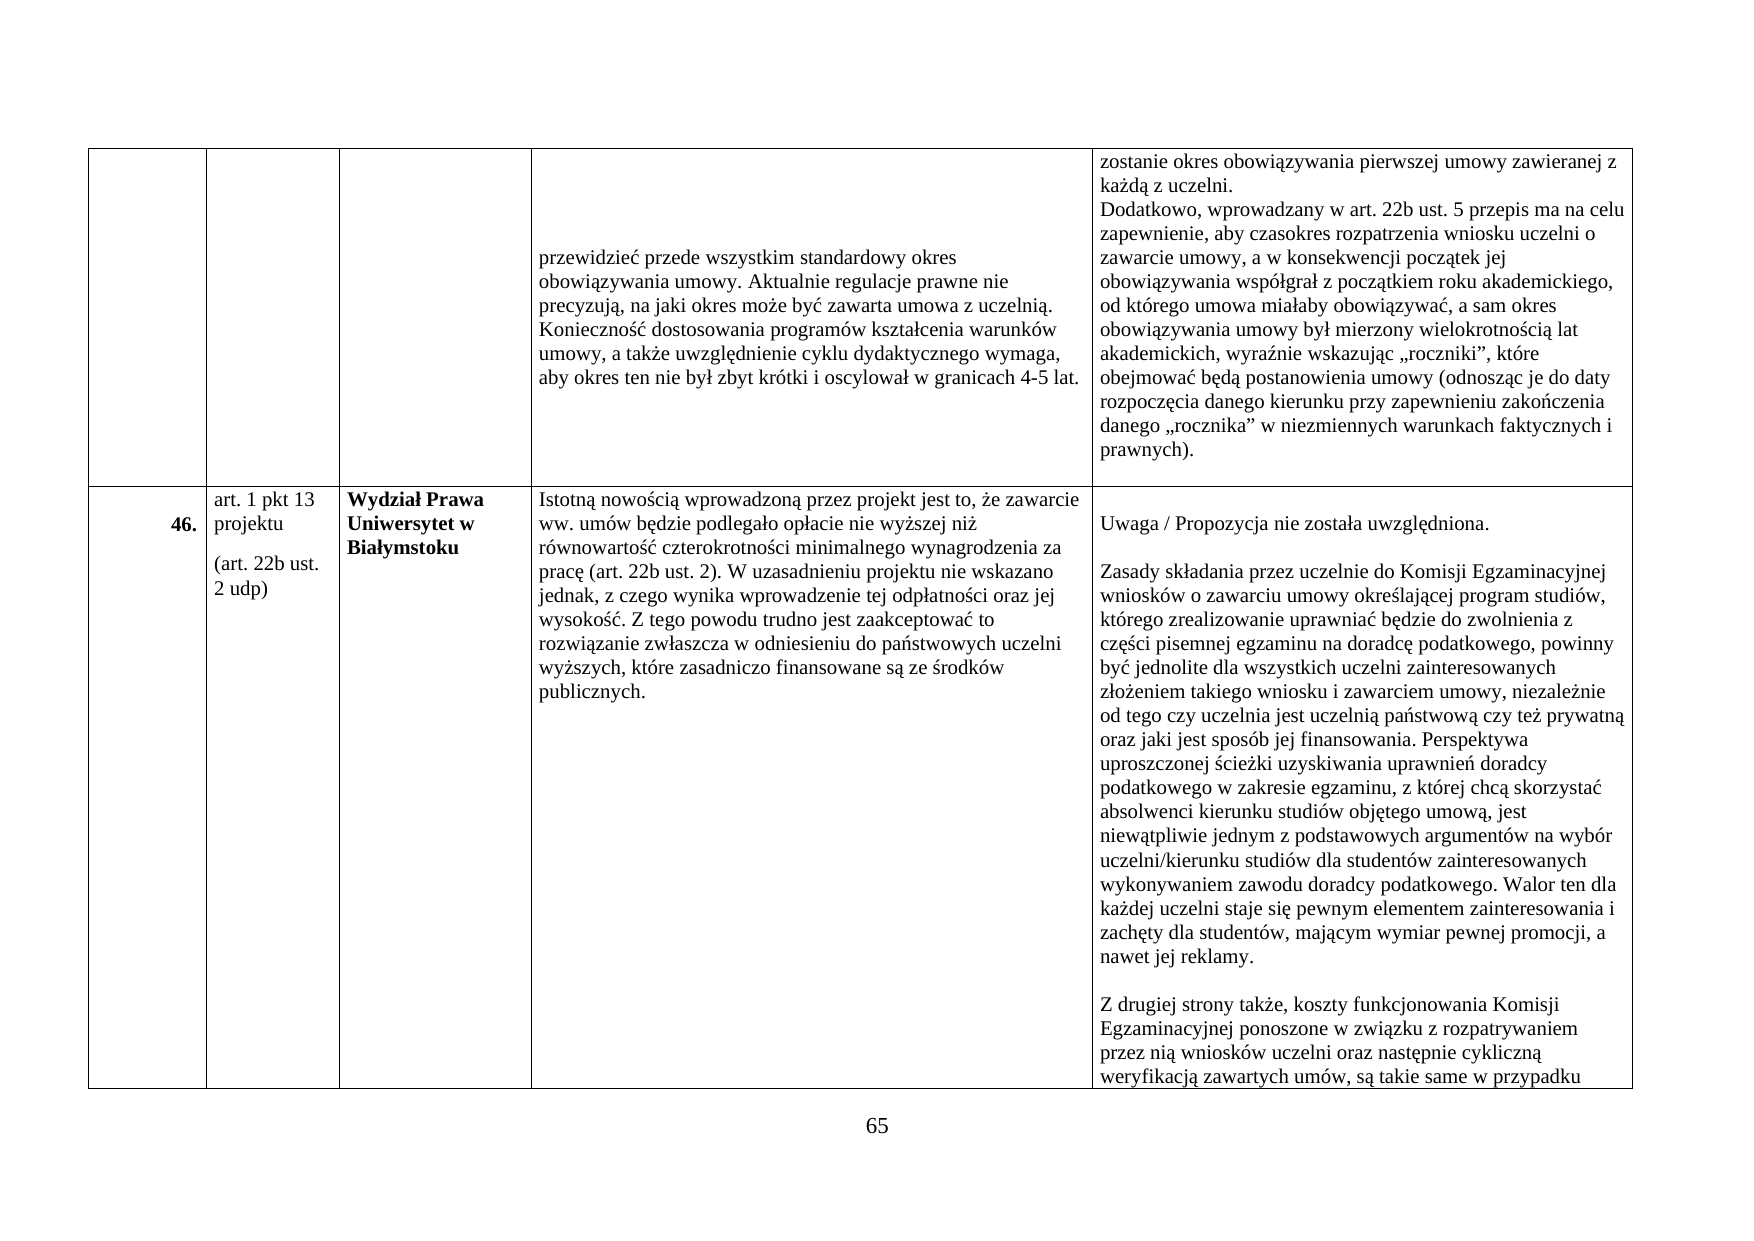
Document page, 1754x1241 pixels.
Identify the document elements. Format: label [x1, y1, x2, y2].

table_cell [89, 149, 206, 486]
table_cell [89, 487, 206, 1088]
table_cell [1093, 149, 1632, 486]
table_cell [1093, 487, 1632, 1088]
table_cell [532, 487, 1092, 1088]
table_cell [207, 149, 339, 486]
table_cell [340, 487, 531, 1088]
table_cell [532, 149, 1092, 486]
table_cell [340, 149, 531, 486]
table_cell [207, 487, 339, 1088]
